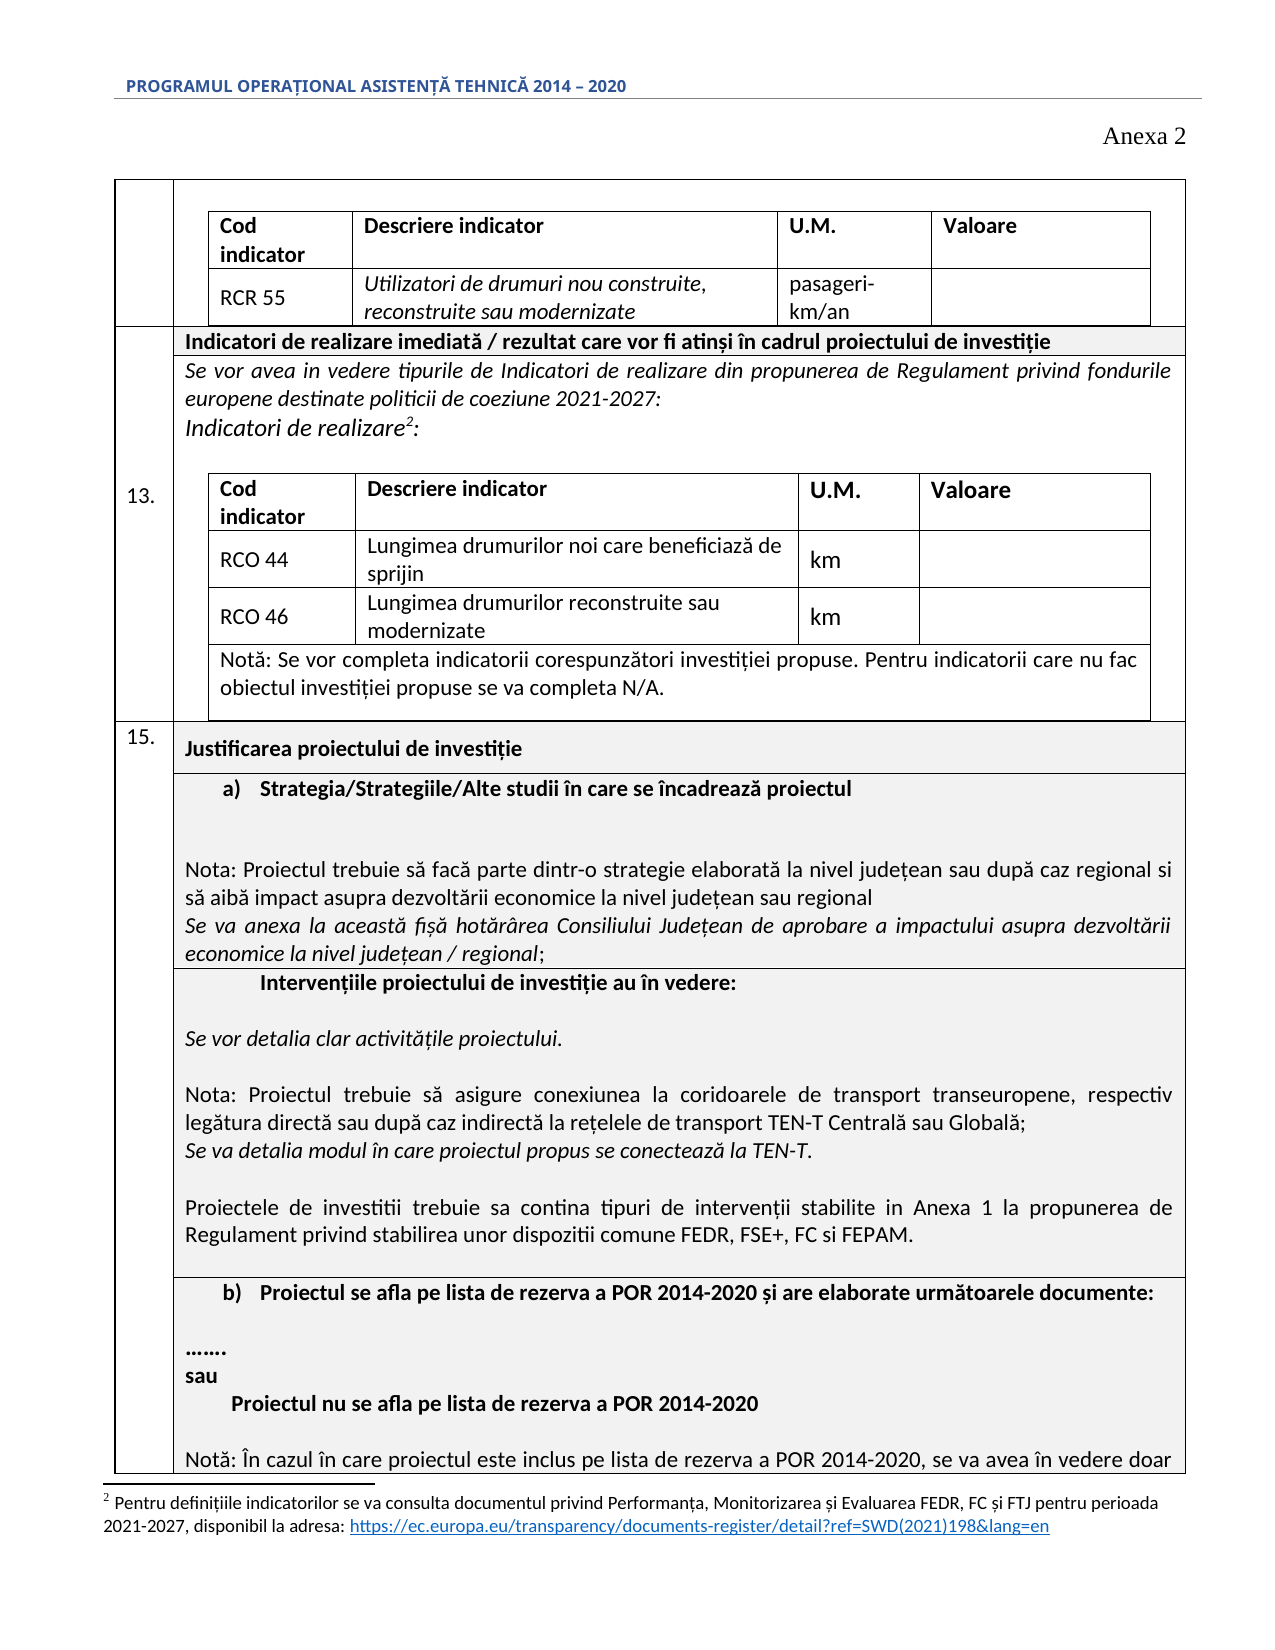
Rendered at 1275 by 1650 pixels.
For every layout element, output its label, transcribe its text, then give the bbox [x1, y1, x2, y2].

table_cell [116, 327, 173, 721]
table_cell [174, 180, 1185, 326]
table_cell Strategia/Strategiile/Alte studii în care se încadrează proiectul Nota: Proiectul trebuie să facă parte dintr-o strategie elaborată la nivel județean sau după caz regional si să aibă impact asupra dezvoltării economice la nivel județean sau regional Se va anexa la această fișă hotărârea Consiliului Județean de aprobare a impactului asupra dezvoltării economice la nivel județean / regional; [174, 774, 1185, 967]
table_cell Se vor avea in vedere tipurile de Indicatori de realizare din propunerea de Regulament privind fondurile europene destinate politicii de coeziune 2021-2027: Indicatori de realizare: [174, 356, 1185, 721]
table_cell Indicatori de realizare imediată / rezultat care vor fi atinși în cadrul proiectului de investiție [174, 327, 1185, 355]
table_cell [174, 1278, 1185, 1473]
table_cell [116, 722, 173, 1473]
table_cell Justificarea proiectului de investiție [174, 722, 1185, 773]
table_cell Intervențiile proiectului de investiție au în vedere: Se vor detalia clar activitățile proiectului. Nota: Proiectul trebuie să asigure conexiunea la coridoarele de transport transeuropene, respectiv legătura directă sau după caz indirectă la rețelele de transport TEN-T Centrală sau Globală; Se va detalia modul în care proiectul propus se conectează la TEN-T. Proiectele de investitii trebuie sa contina tipuri de intervenții stabilite in Anexa 1 la propunerea de Regulament privind stabilirea unor dispozitii comune FEDR, FSE+, FC si FEPAM. [174, 969, 1185, 1277]
